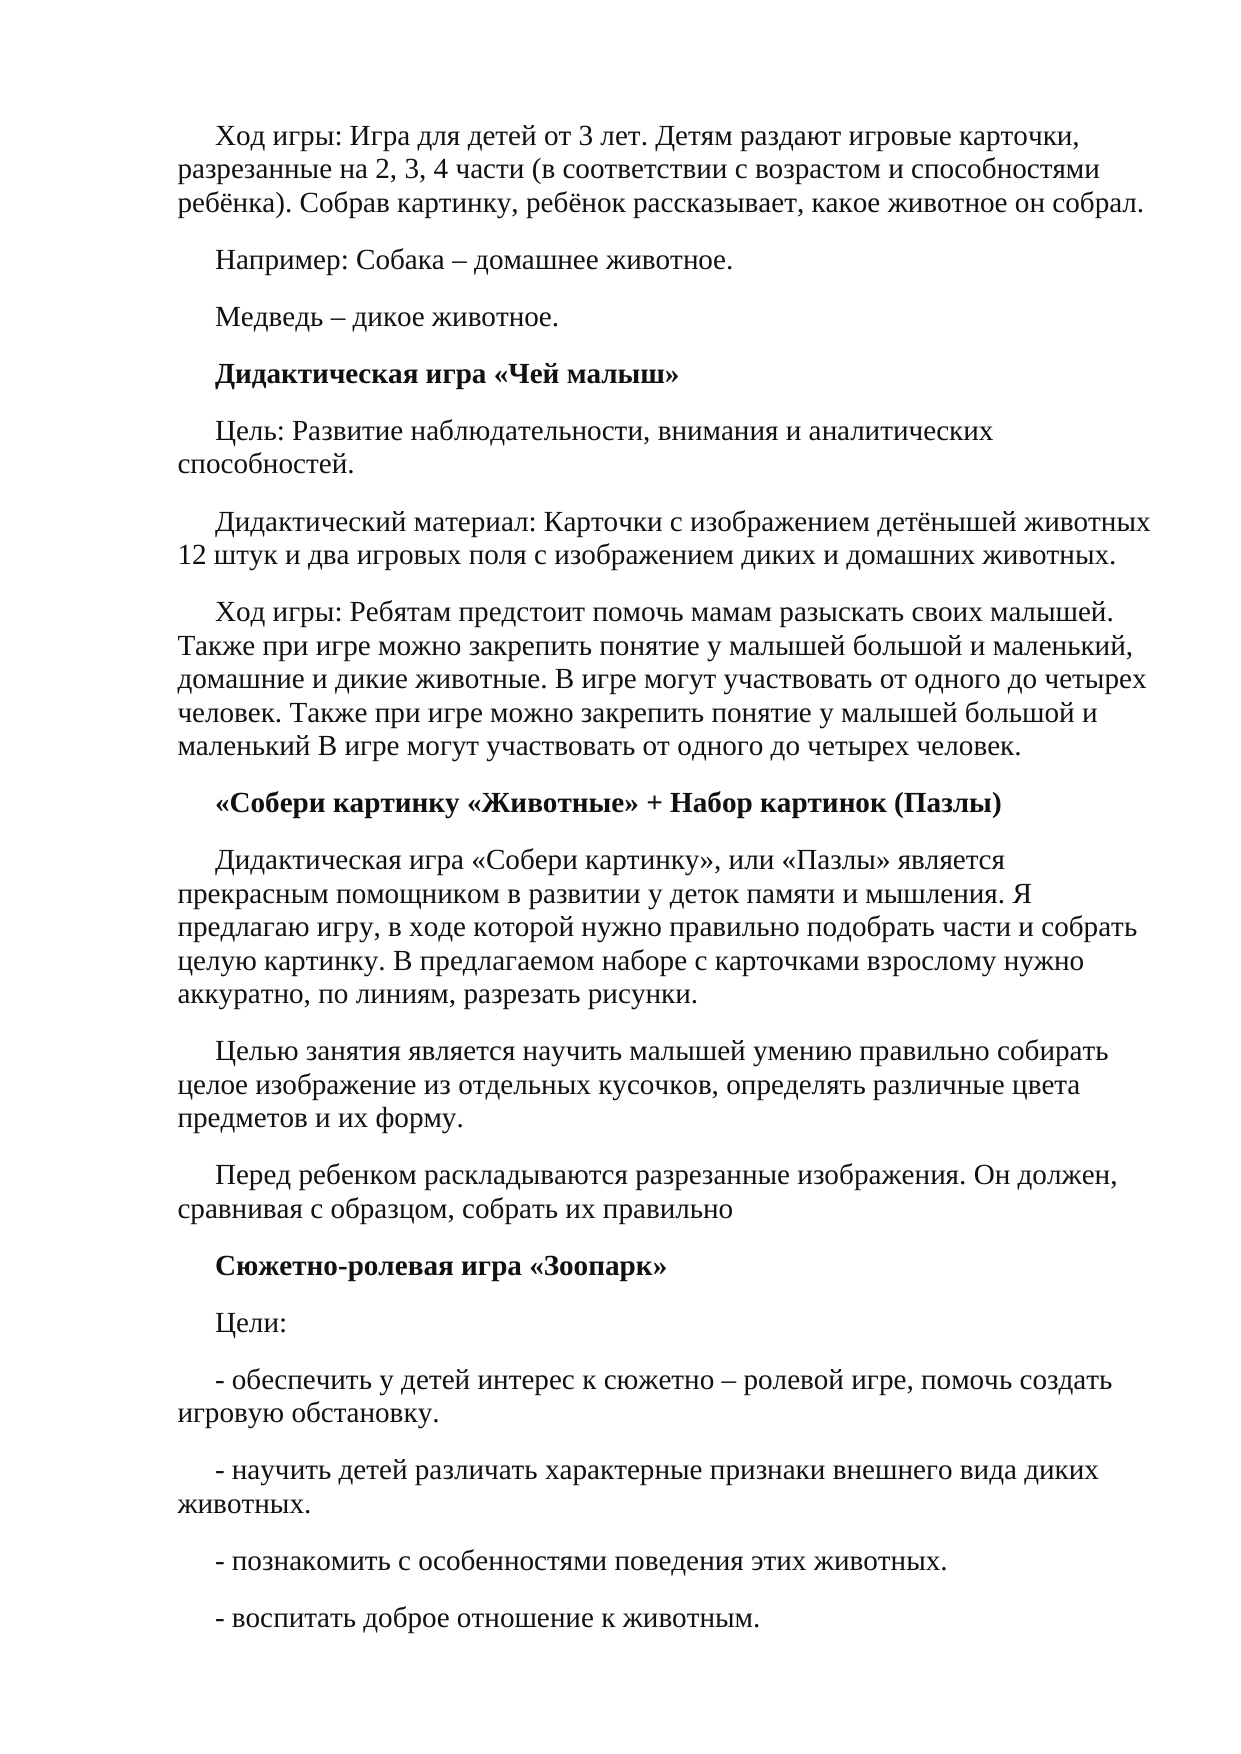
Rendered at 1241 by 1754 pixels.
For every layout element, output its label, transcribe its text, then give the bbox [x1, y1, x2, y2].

text Цель: Развитие наблюдательности, внимания и аналитических способностей. [177, 413, 1152, 480]
text Ход игры: Ребятам предстоит помочь мамам разыскать своих малышей. Также при игре можно закрепить понятие у малышей большой и маленький, домашние и дикие животные. В игре могут участвовать от одного до четырех человек. Также при игре можно закрепить понятие у малышей большой и маленький В игре могут участвовать от одного до четырех человек. [177, 594, 1152, 762]
text Медведь – дикое животное. [177, 299, 1152, 333]
text - познакомить с особенностями поведения этих животных. [177, 1543, 1152, 1577]
text - воспитать доброе отношение к животным. [177, 1600, 1152, 1633]
text Перед ребенком раскладываются разрезанные изображения. Он должен, сравнивая с образцом, собрать их правильно [177, 1157, 1152, 1224]
text - научить детей различать характерные признаки внешнего вида диких животных. [177, 1452, 1152, 1519]
text Дидактический материал: Карточки с изображением детёнышей животных 12 штук и два игровых поля с изображением диких и домашних животных. [177, 504, 1152, 571]
text Например: Собака – домашнее животное. [177, 242, 1152, 276]
text Сюжетно-ролевая игра «Зоопарк» [177, 1248, 1152, 1282]
text Целью занятия является научить малышей умению правильно собирать целое изображение из отдельных кусочков, определять различные цвета предметов и их форму. [177, 1033, 1152, 1134]
text «Собери картинку «Животные» + Набор картинок (Пазлы) [177, 785, 1152, 819]
text Ход игры: Игра для детей от 3 лет. Детям раздают игровые карточки, разрезанные на 2, 3, 4 части (в соответствии с возрастом и способностями ребёнка). Собрав картинку, ребёнок рассказывает, какое животное он собрал. [177, 118, 1152, 219]
text - обеспечить у детей интерес к сюжетно – ролевой игре, помочь создать игровую обстановку. [177, 1362, 1152, 1429]
text Дидактическая игра «Чей малыш» [177, 356, 1152, 390]
text Дидактическая игра «Собери картинку», или «Пазлы» является прекрасным помощником в развитии у деток памяти и мышления. Я предлагаю игру, в ходе которой нужно правильно подобрать части и собрать целую картинку. В предлагаемом наборе с карточками взрослому нужно аккуратно, по линиям, разрезать рисунки. [177, 842, 1152, 1010]
text Цели: [177, 1305, 1152, 1338]
